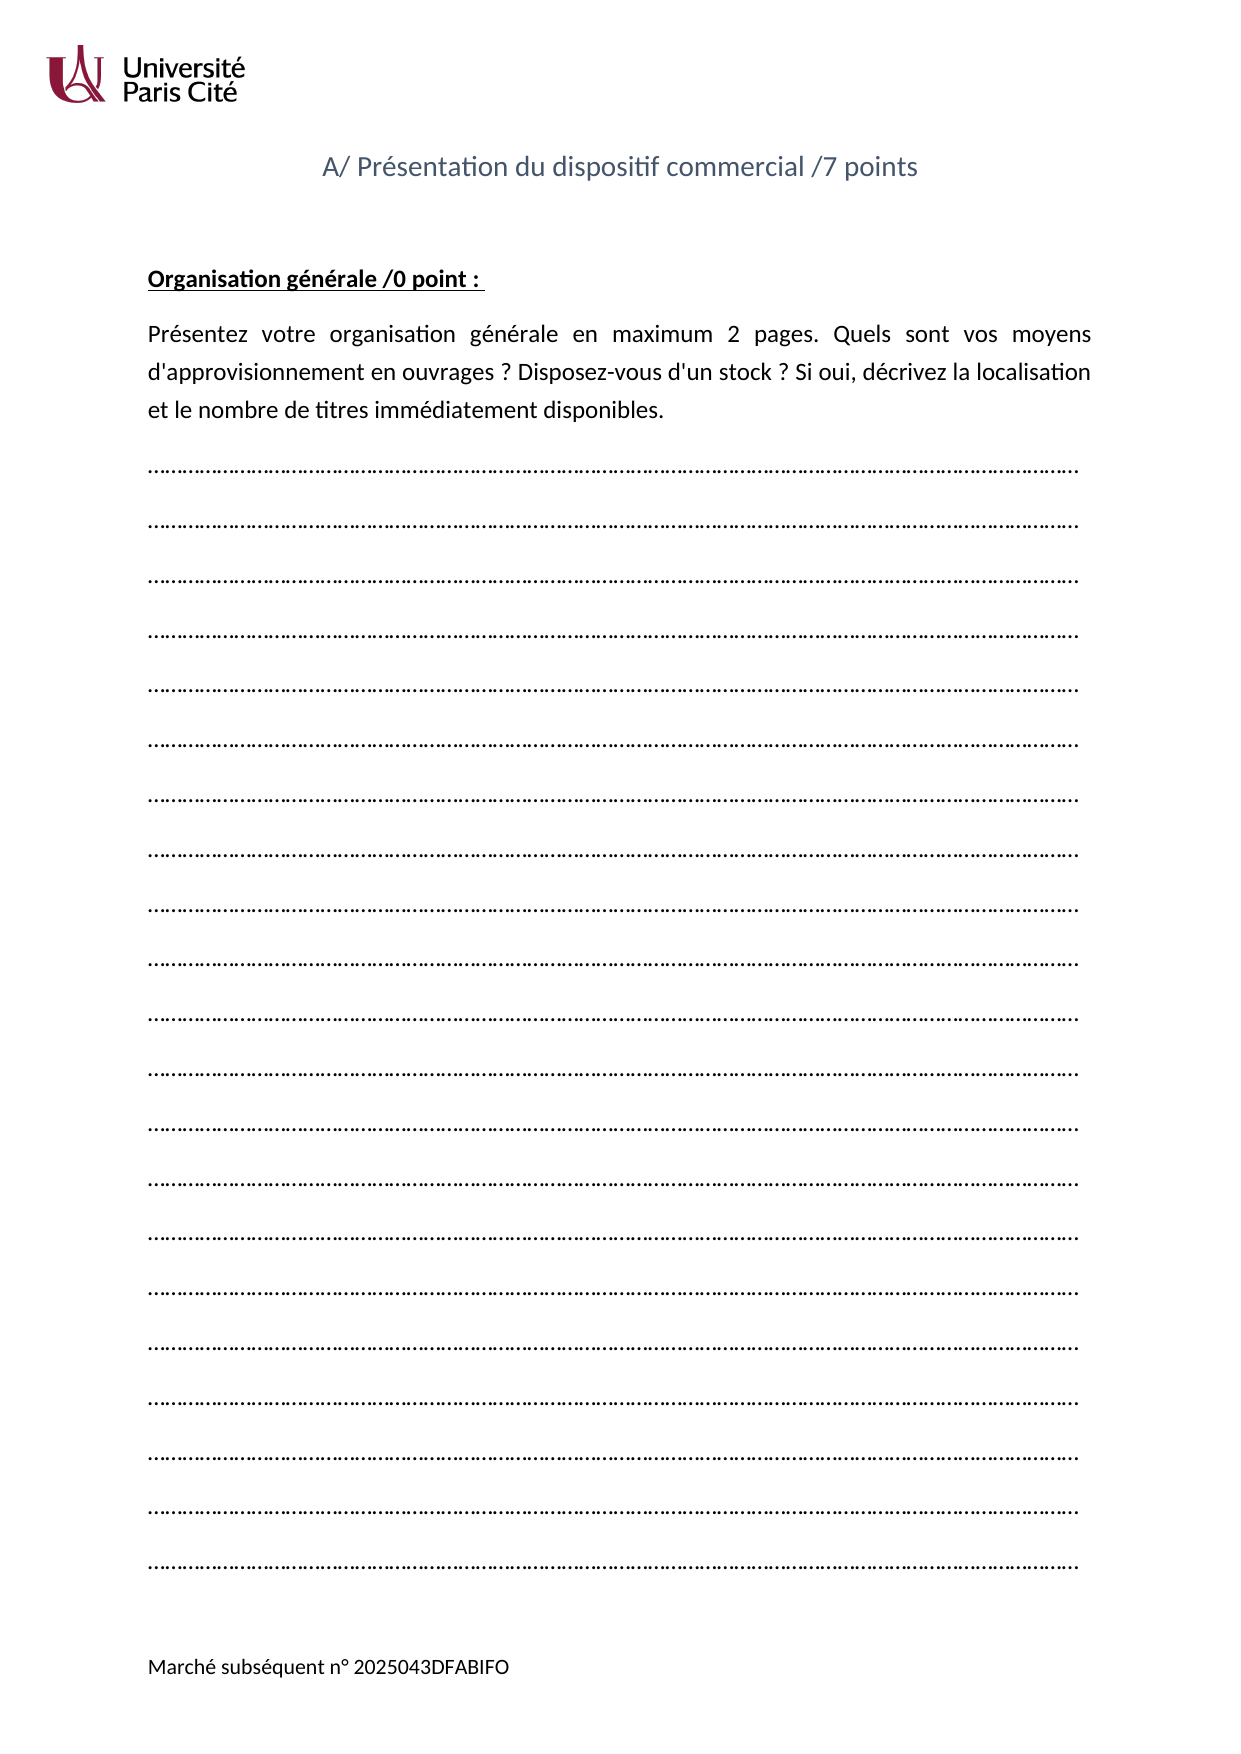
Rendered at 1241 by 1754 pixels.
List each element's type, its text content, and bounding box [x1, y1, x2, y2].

text ……………………………………………………………………………………………………………………………………………… [148, 942, 1093, 973]
subtitle A/ Présentation du dispositif commercial /7 points [148, 148, 1093, 183]
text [148, 1490, 1093, 1521]
text ……………………………………………………………………………………………………………………………………………… [148, 833, 1093, 863]
text ……………………………………………………………………………………………………………………………………………… [148, 559, 1093, 589]
text ……………………………………………………………………………………………………………………………………………… [148, 997, 1093, 1028]
text ……………………………………………………………………………………………………………………………………………… [148, 1381, 1093, 1411]
text ……………………………………………………………………………………………………………………………………………… [148, 888, 1093, 918]
text ……………………………………………………………………………………………………………………………………………… [148, 449, 1093, 480]
text ……………………………………………………………………………………………………………………………………………… [148, 1162, 1093, 1192]
text ……………………………………………………………………………………………………………………………………………… [148, 1216, 1093, 1247]
text ……………………………………………………………………………………………………………………………………………… [148, 1271, 1093, 1302]
text ……………………………………………………………………………………………………………………………………………… [148, 1107, 1093, 1137]
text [148, 1436, 1093, 1466]
text ……………………………………………………………………………………………………………………………………………… [148, 504, 1093, 535]
text ……………………………………………………………………………………………………………………………………………… [148, 778, 1093, 809]
text Présentez votre organisation générale en maximum 2 pages. Quels sont vos moyens d'approvisionnement en ouvrages ? Disposez-vous d'un stock ? Si oui, décrivez la localisation et le nombre de titres immédiatement disponibles. [148, 318, 1093, 425]
picture [32, 31, 261, 119]
text ……………………………………………………………………………………………………………………………………………… [148, 723, 1093, 754]
text ……………………………………………………………………………………………………………………………………………… [148, 614, 1093, 644]
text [148, 1545, 1093, 1576]
text Organisation générale /0 point : [148, 263, 1093, 294]
text ……………………………………………………………………………………………………………………………………………… [148, 1052, 1093, 1083]
text ……………………………………………………………………………………………………………………………………………… [148, 1326, 1093, 1357]
text ……………………………………………………………………………………………………………………………………………… [148, 668, 1093, 699]
